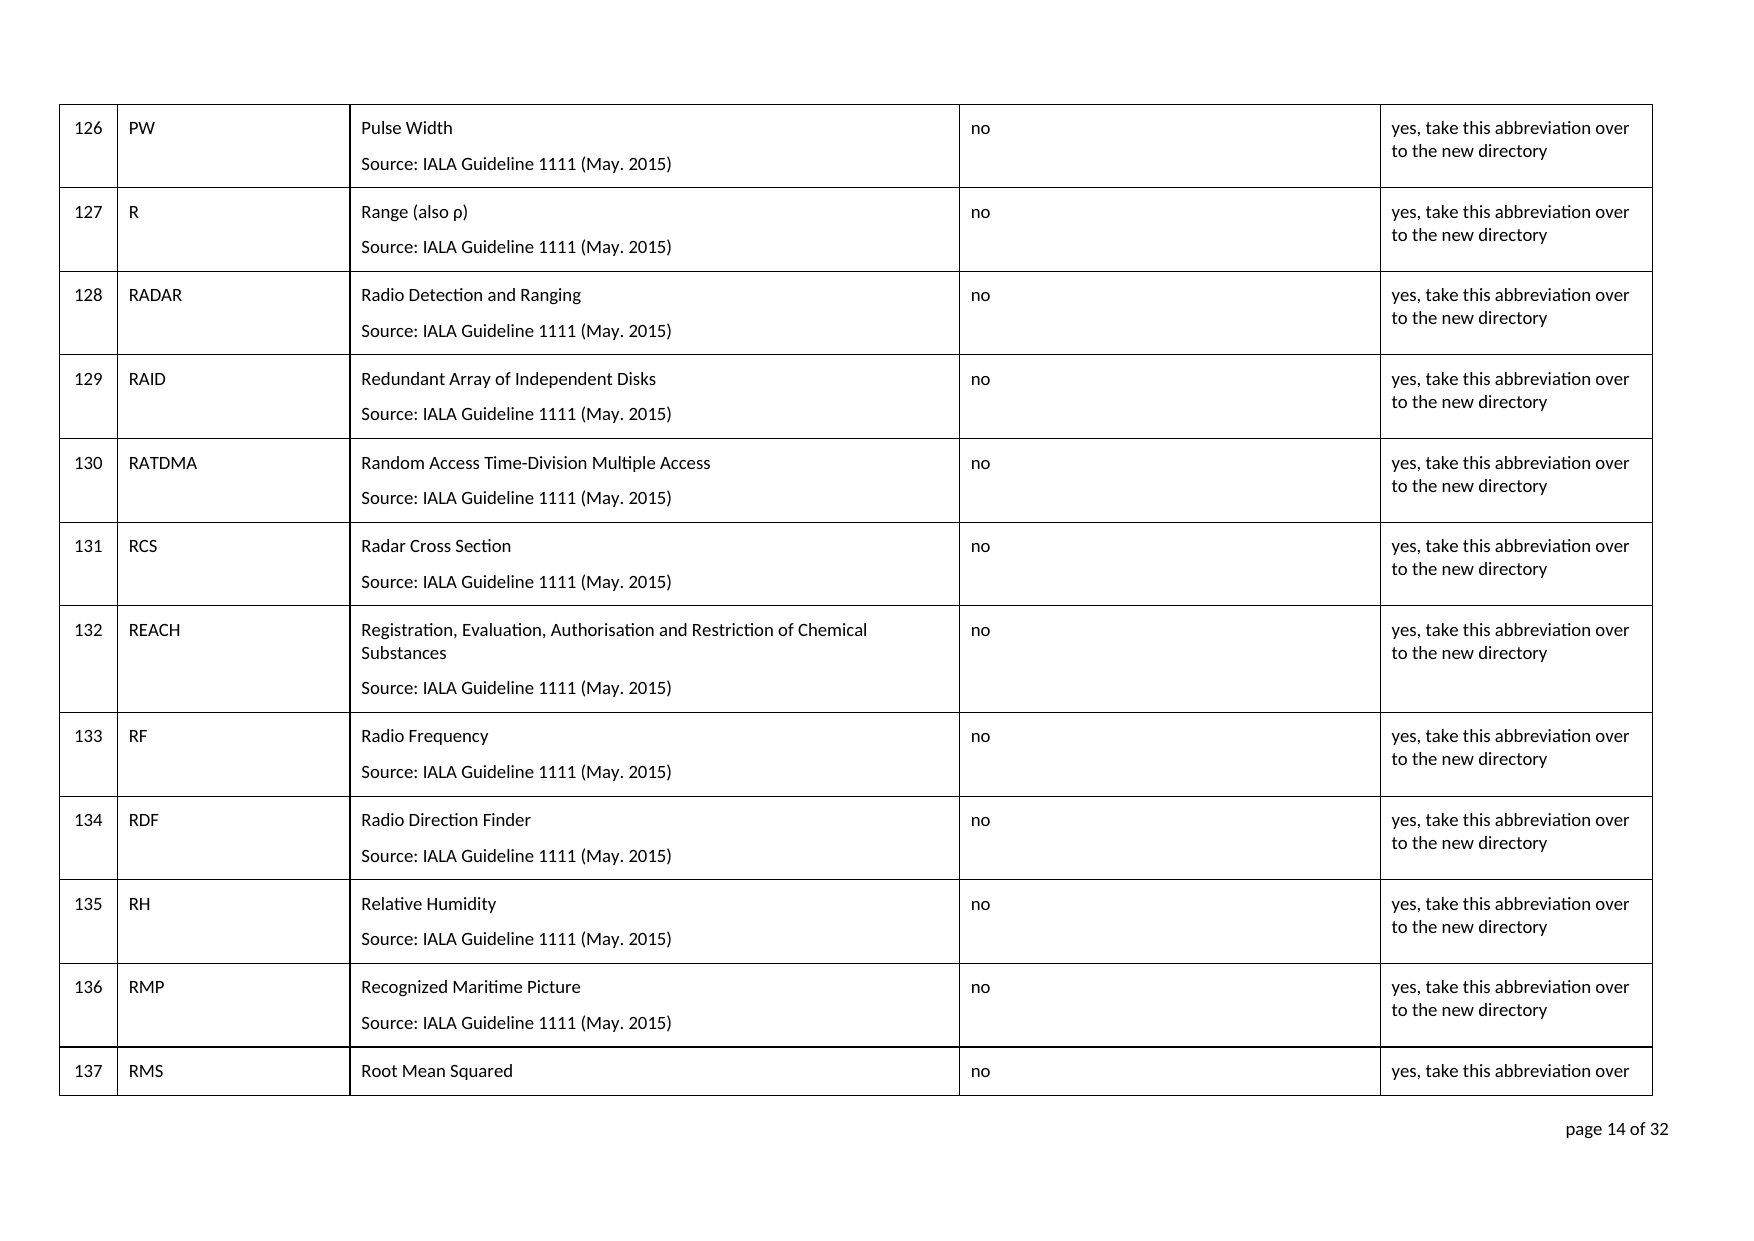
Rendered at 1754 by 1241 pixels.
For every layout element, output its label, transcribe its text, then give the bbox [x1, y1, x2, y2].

table_cell RAID [118, 355, 349, 438]
table_cell 135 [60, 880, 117, 963]
table_cell R [118, 188, 349, 271]
table_cell yes, take this abbreviation over to the new directory [1381, 606, 1652, 712]
table_cell no [960, 1048, 1380, 1095]
table_cell yes, take this abbreviation over to the new directory [1381, 523, 1652, 605]
table_cell RMP [118, 964, 349, 1046]
table_cell yes, take this abbreviation over to the new directory [1381, 272, 1652, 354]
table_cell no [960, 797, 1380, 879]
table_cell Recognized Maritime Picture Source: IALA Guideline 1111 (May. 2015) [351, 964, 959, 1046]
table_cell no [960, 713, 1380, 796]
table_cell no [960, 105, 1380, 187]
table_cell no [960, 272, 1380, 354]
table_cell RH [118, 880, 349, 963]
table_cell yes, take this abbreviation over to the new directory [1381, 439, 1652, 522]
table_cell no [960, 439, 1380, 522]
table_cell PW [118, 105, 349, 187]
table_cell Radio Detection and Ranging Source: IALA Guideline 1111 (May. 2015) [351, 272, 959, 354]
table_cell Radio Frequency Source: IALA Guideline 1111 (May. 2015) [351, 713, 959, 796]
table_cell 126 [60, 105, 117, 187]
table_cell Random Access Time-Division Multiple Access Source: IALA Guideline 1111 (May. 2015) [351, 439, 959, 522]
table_cell RATDMA [118, 439, 349, 522]
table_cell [1381, 964, 1652, 1046]
table_cell 137 [60, 1048, 117, 1095]
table_cell Redundant Array of Independent Disks Source: IALA Guideline 1111 (May. 2015) [351, 355, 959, 438]
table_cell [351, 1048, 959, 1095]
table_cell no [960, 606, 1380, 712]
table_cell 134 [60, 797, 117, 879]
table_cell Pulse Width Source: IALA Guideline 1111 (May. 2015) [351, 105, 959, 187]
table_cell RF [118, 713, 349, 796]
table_cell no [960, 188, 1380, 271]
table_cell yes, take this abbreviation over to the new directory [1381, 355, 1652, 438]
table_cell Radio Direction Finder Source: IALA Guideline 1111 (May. 2015) [351, 797, 959, 879]
table_cell Registration, Evaluation, Authorisation and Restriction of Chemical Substances Source: IALA Guideline 1111 (May. 2015) [351, 606, 959, 712]
table_cell yes, take this abbreviation over to the new directory [1381, 880, 1652, 963]
table_cell 132 [60, 606, 117, 712]
table_cell no [960, 523, 1380, 605]
table_cell no [960, 880, 1380, 963]
table_cell REACH [118, 606, 349, 712]
table_cell 130 [60, 439, 117, 522]
table_cell 129 [60, 355, 117, 438]
table_cell RMS [118, 1048, 349, 1095]
table_cell 128 [60, 272, 117, 354]
table_cell Range (also ρ) Source: IALA Guideline 1111 (May. 2015) [351, 188, 959, 271]
table_cell yes, take this abbreviation over to the new directory [1381, 797, 1652, 879]
table_cell 131 [60, 523, 117, 605]
table_cell RADAR [118, 272, 349, 354]
table_cell no [960, 964, 1380, 1046]
table_cell RCS [118, 523, 349, 605]
table_cell yes, take this abbreviation over to the new directory [1381, 713, 1652, 796]
table_cell no [960, 355, 1380, 438]
table_cell Relative Humidity Source: IALA Guideline 1111 (May. 2015) [351, 880, 959, 963]
table_cell 133 [60, 713, 117, 796]
table_cell RDF [118, 797, 349, 879]
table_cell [1381, 188, 1652, 271]
table_cell 136 [60, 964, 117, 1046]
table_cell Radar Cross Section Source: IALA Guideline 1111 (May. 2015) [351, 523, 959, 605]
table_cell 127 [60, 188, 117, 271]
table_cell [1381, 1048, 1652, 1095]
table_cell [1381, 105, 1652, 187]
